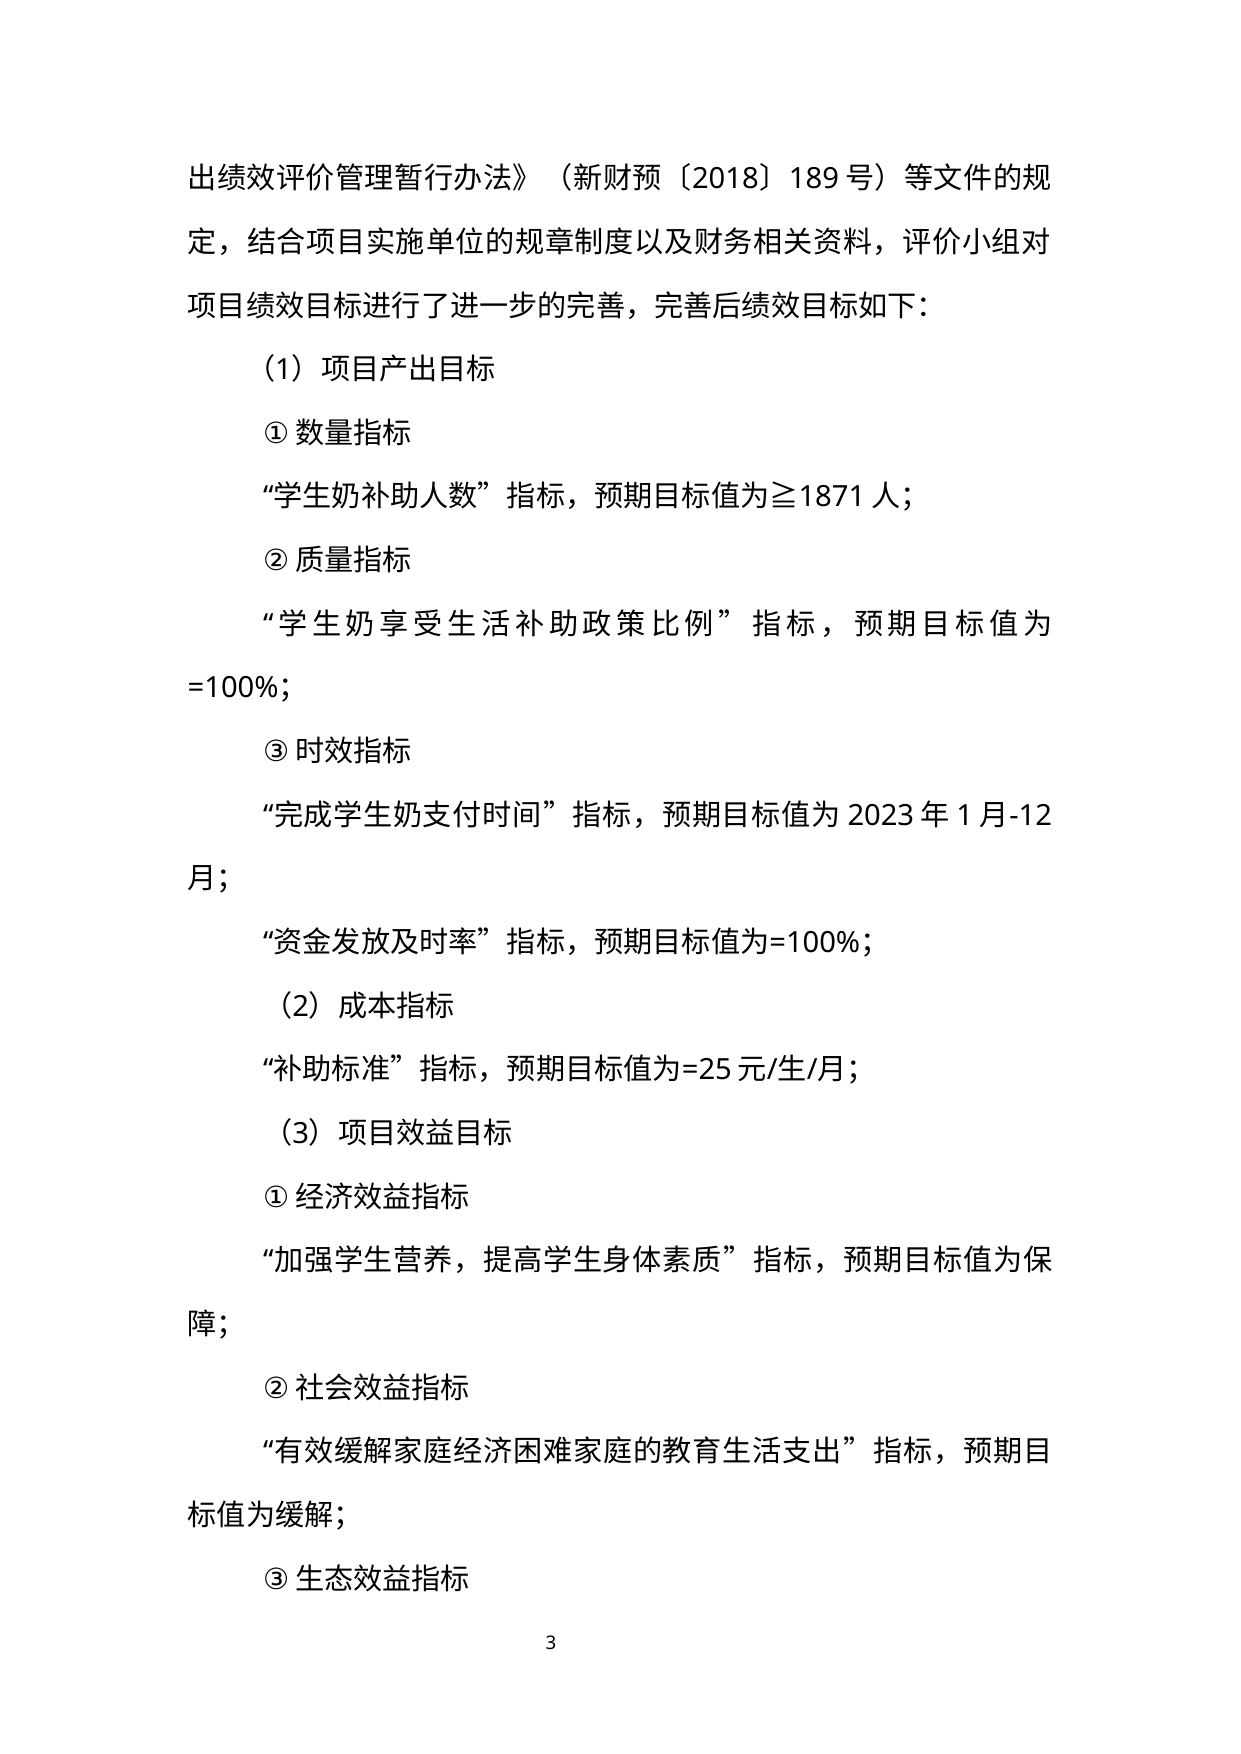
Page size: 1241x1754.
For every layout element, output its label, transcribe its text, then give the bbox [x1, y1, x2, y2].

text （2）成本指标 [187, 982, 1053, 1025]
text “加强学生营养，提高学生身体素质”指标，预期目标值为保障； [187, 1237, 1053, 1343]
text “有效缓解家庭经济困难家庭的教育生活支出”指标，预期目标值为缓解； [187, 1428, 1053, 1534]
text “完成学生奶支付时间”指标，预期目标值为2023年1月-12月； [187, 791, 1053, 897]
text ①数量指标 [187, 409, 1053, 452]
text “补助标准”指标，预期目标值为=25元/生/月； [187, 1046, 1053, 1088]
text ②质量指标 [187, 537, 1053, 579]
text ②社会效益指标 [187, 1364, 1053, 1407]
text “学生奶享受生活补助政策比例”指标，预期目标值为=100%； [187, 600, 1053, 706]
text “资金发放及时率”指标，预期目标值为=100%； [187, 919, 1053, 961]
text ①经济效益指标 [187, 1173, 1053, 1216]
text （3）项目效益目标 [187, 1109, 1053, 1152]
text ③生态效益指标 [187, 1555, 1053, 1598]
text “学生奶补助人数”指标，预期目标值为≧1871人； [187, 473, 1053, 515]
list （1）项目产出目标 [187, 346, 1053, 388]
text ③时效指标 [187, 728, 1053, 770]
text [187, 154, 1053, 324]
